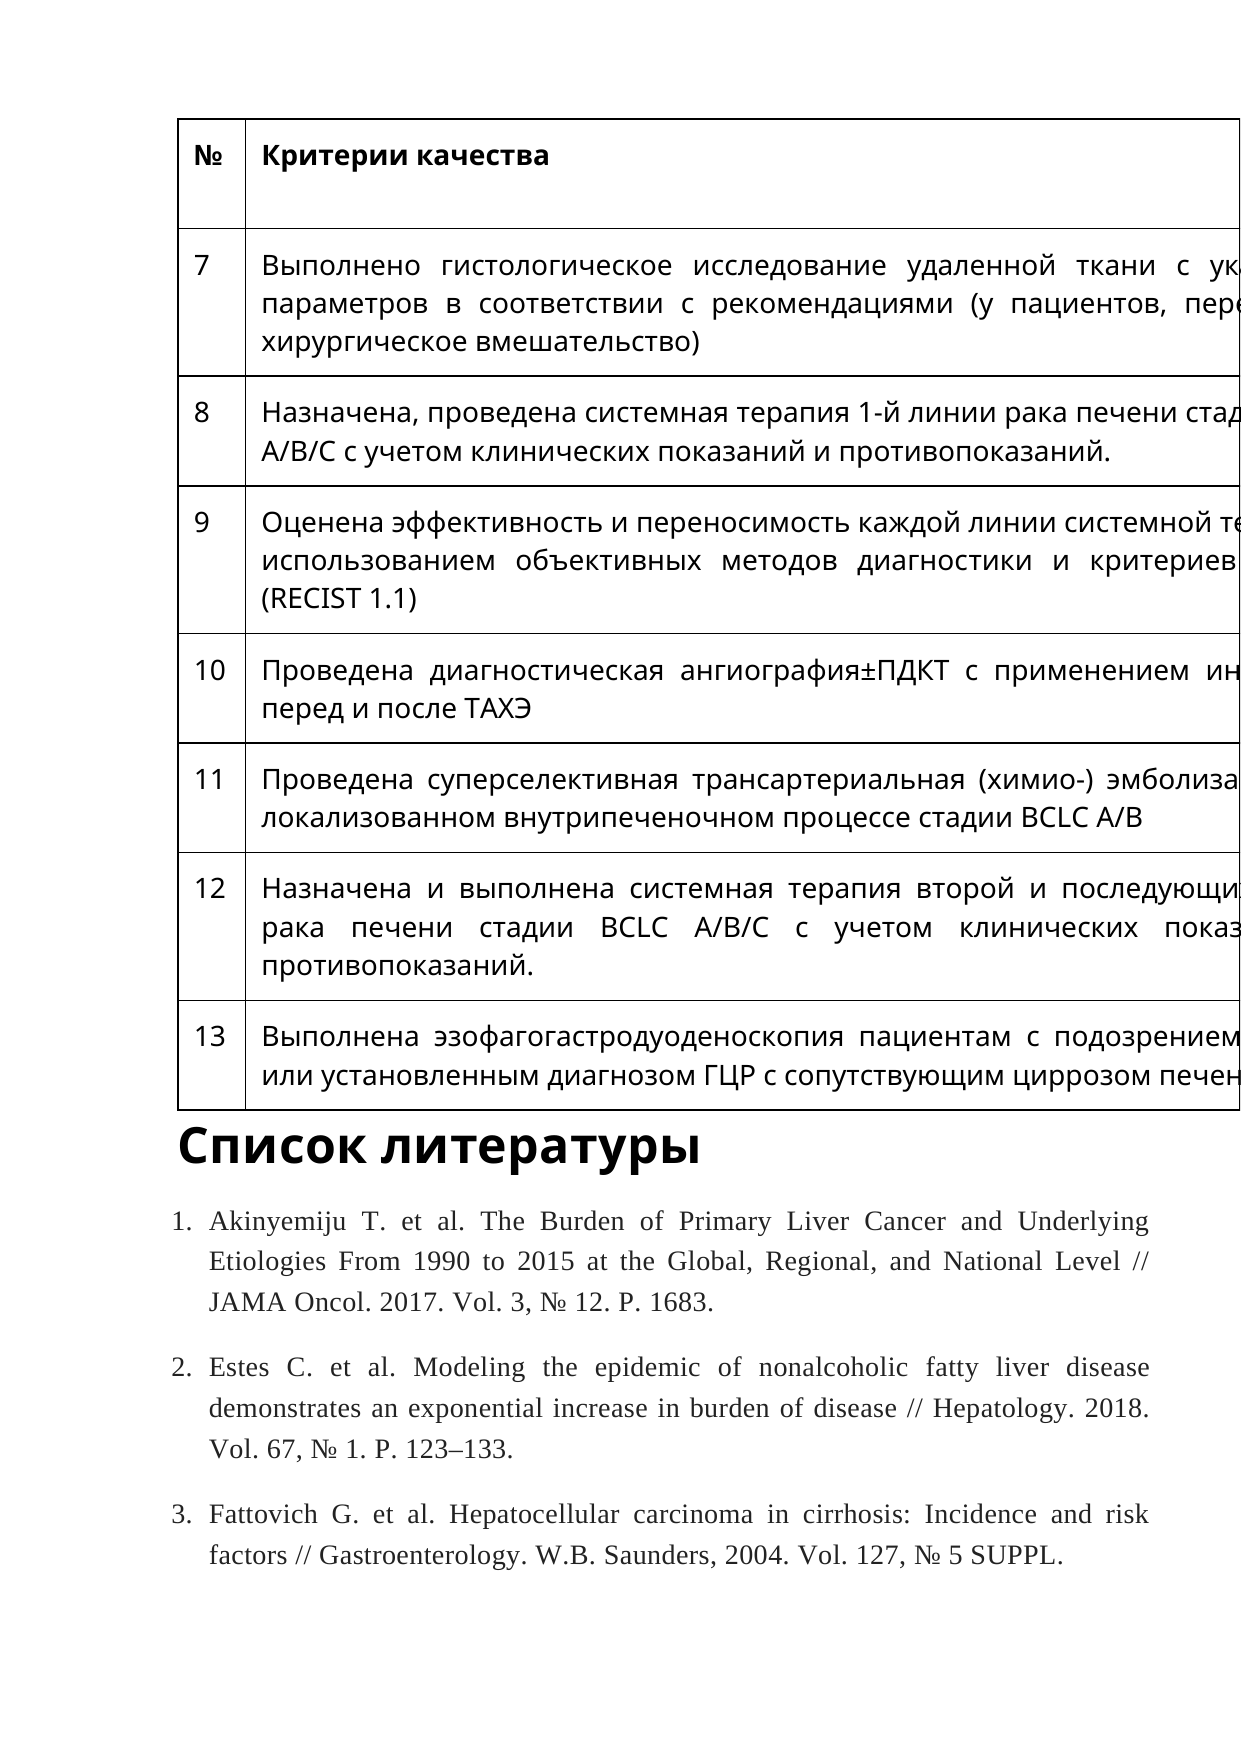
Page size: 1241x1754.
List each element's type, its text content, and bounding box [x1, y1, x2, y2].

table_header Критерии качества [246, 120, 1239, 228]
table_cell 8 [179, 377, 245, 485]
table_cell 11 [179, 744, 245, 852]
table_cell Выполнена эзофагогастродуоденоскопия пациентам с подозрением на ГЦР или установленным диагнозом ГЦР с сопутствующим циррозом печени [246, 1001, 1239, 1109]
table_header № [179, 120, 245, 228]
table_cell 13 [179, 1001, 245, 1109]
table_cell Назначена, проведена системная терапия 1-й линии рака печени стадии BCLC A/B/С с учетом клинических показаний и противопоказаний. [246, 377, 1239, 485]
table_cell 7 [179, 229, 245, 375]
table_cell Проведена суперселективная трансартериальная (химио-) эмболизация при локализованном внутрипеченочном процессе стадии BCLC А/B [246, 744, 1239, 852]
list Akinyemiju T. et al. The Burden of Primary Liver Cancer and Underlying Etiologies From 1990 to 2015 at the Global, Regional, and National Level // JAMA Oncol. 2017. Vol. 3, № 12. P. 1683. [171, 1195, 1152, 1317]
table_cell Назначена и выполнена системная терапия второй и последующих линии рака печени стадии BCLC A/B/С с учетом клинических показаний и противопоказаний. [246, 853, 1239, 999]
table_cell 9 [179, 487, 245, 633]
list Estes C. et al. Modeling the epidemic of nonalcoholic fatty liver disease demonstrates an exponential increase in burden of disease // Hepatology. 2018. Vol. 67, № 1. P. 123–133. [171, 1342, 1152, 1464]
table_cell 10 [179, 634, 245, 742]
table_cell Проведена диагностическая ангиография±ПДКТ с применением инжектора перед и после ТАХЭ [246, 634, 1239, 742]
text Список литературы [177, 1111, 1152, 1179]
table_cell Выполнено гистологическое исследование удаленной ткани с указанием параметров в соответствии с рекомендациями (у пациентов, перенесших хирургическое вмешательство) [246, 229, 1239, 375]
table_cell Оценена эффективность и переносимость каждой линии системной терапии с использованием объективных методов диагностики и критериев оценки (RECIST 1.1) [246, 487, 1239, 633]
list Fattovich G. et al. Hepatocellular carcinoma in cirrhosis: Incidence and risk factors // Gastroenterology. W.B. Saunders, 2004. Vol. 127, № 5 SUPPL. [171, 1489, 1152, 1570]
table_cell 12 [179, 853, 245, 999]
